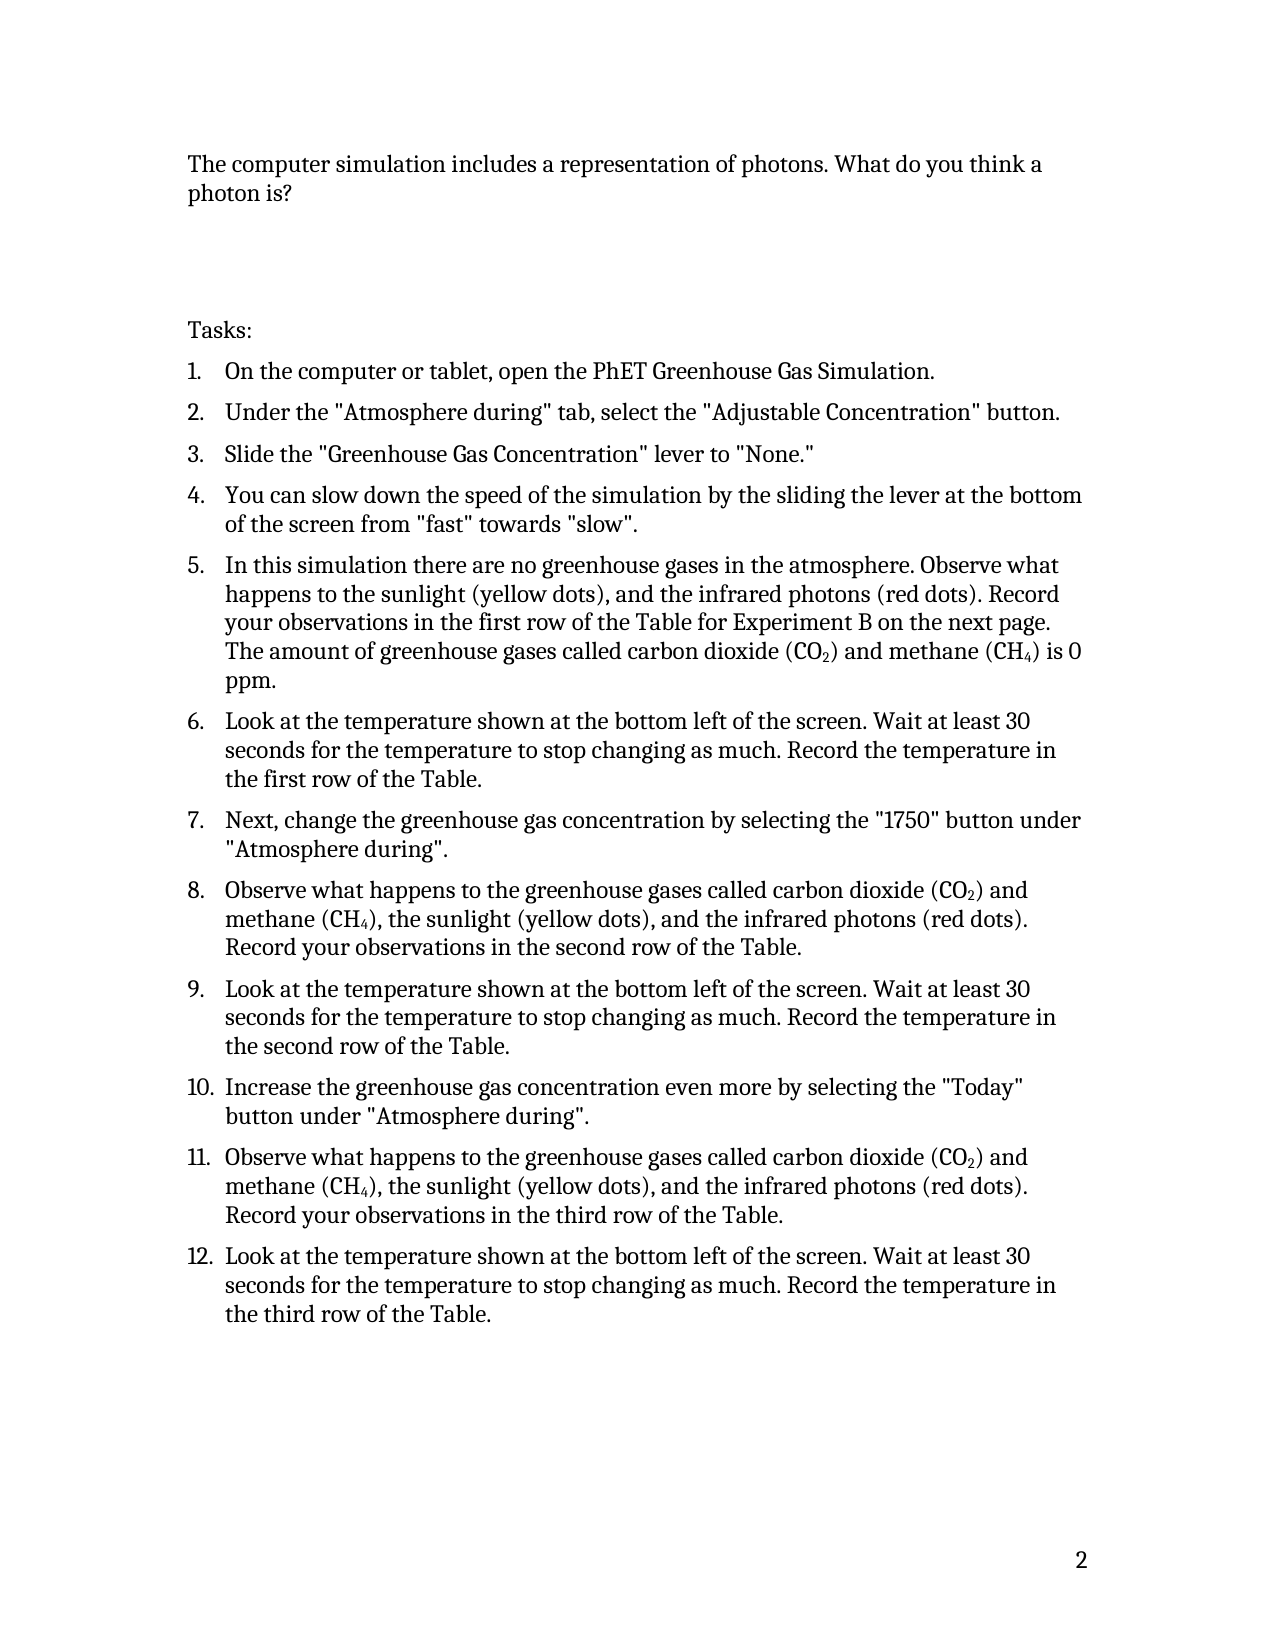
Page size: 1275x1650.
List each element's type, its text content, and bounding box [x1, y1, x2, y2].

text Tasks: [187, 316, 1087, 344]
list Observe what happens to the greenhouse gases called carbon dioxide (CO2) and methane (CH4), the sunlight (yellow dots), and the infrared photons (red dots). Record your observations in the third row of the Table. [187, 1143, 1087, 1229]
list Next, change the greenhouse gas concentration by selecting the "1750" button under "Atmosphere during". [187, 806, 1087, 863]
list In this simulation there are no greenhouse gases in the atmosphere. Observe what happens to the sunlight (yellow dots), and the infrared photons (red dots). Record your observations in the first row of the Table for Experiment B on the next page. The amount of greenhouse gases called carbon dioxide (CO2) and methane (CH4) is 0 ppm. [187, 551, 1087, 694]
list Observe what happens to the greenhouse gases called carbon dioxide (CO2) and methane (CH4), the sunlight (yellow dots), and the infrared photons (red dots). Record your observations in the second row of the Table. [187, 876, 1087, 962]
list You can slow down the speed of the simulation by the sliding the lever at the bottom of the screen from "fast" towards "slow". [187, 481, 1087, 538]
list Look at the temperature shown at the bottom left of the screen. Wait at least 30 seconds for the temperature to stop changing as much. Record the temperature in the first row of the Table. [187, 707, 1087, 793]
list Increase the greenhouse gas concentration even more by selecting the "Today" button under "Atmosphere during". [187, 1073, 1087, 1131]
list Look at the temperature shown at the bottom left of the screen. Wait at least 30 seconds for the temperature to stop changing as much. Record the temperature in the second row of the Table. [187, 974, 1087, 1061]
text The computer simulation includes a representation of photons. What do you think a photon is? [187, 150, 1087, 207]
list Look at the temperature shown at the bottom left of the screen. Wait at least 30 seconds for the temperature to stop changing as much. Record the temperature in the third row of the Table. [187, 1242, 1087, 1328]
list Under the "Atmosphere during" tab, select the "Adjustable Concentration" button. [187, 398, 1087, 427]
list On the computer or tablet, open the PhET Greenhouse Gas Simulation. [187, 357, 1087, 386]
list Slide the "Greenhouse Gas Concentration" lever to "None." [187, 439, 1087, 468]
